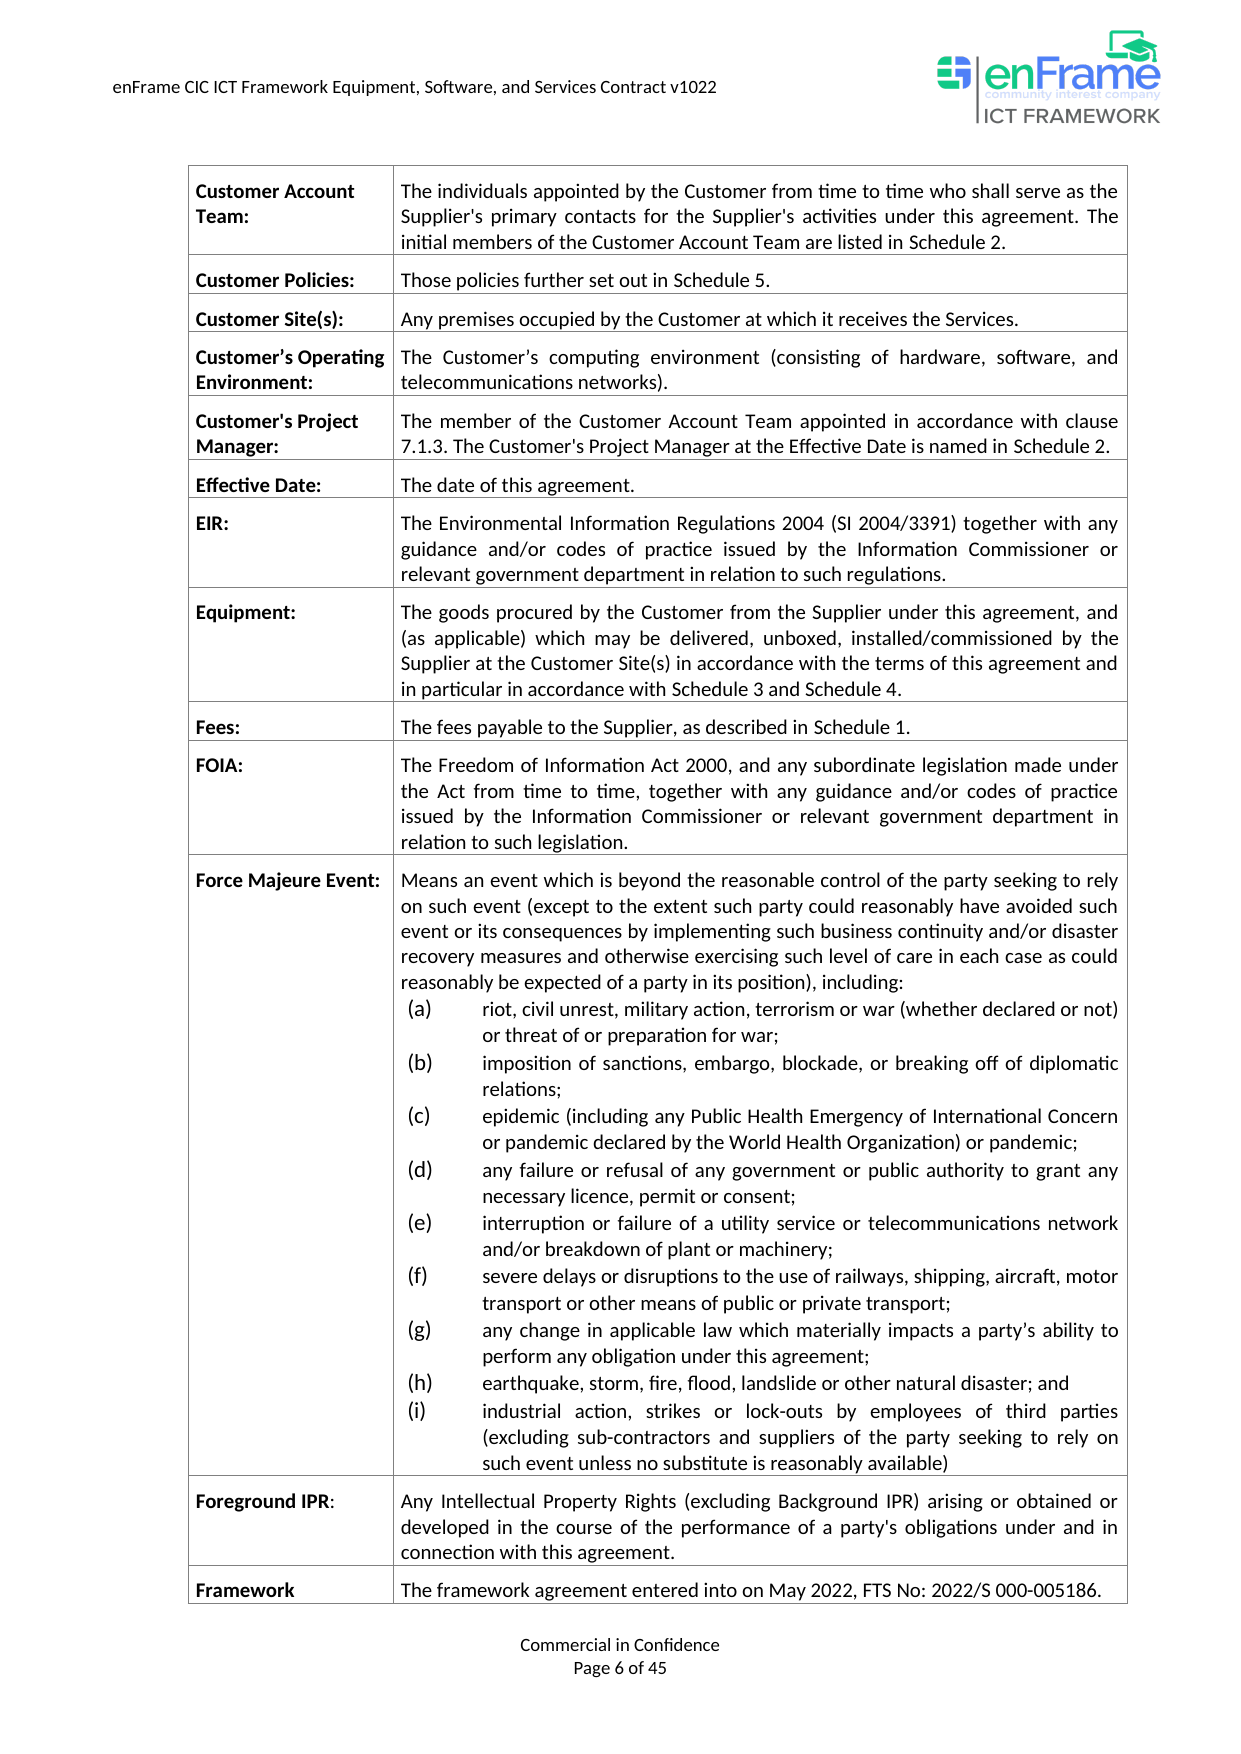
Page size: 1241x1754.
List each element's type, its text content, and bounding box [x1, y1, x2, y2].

table_cell Equipment: [189, 588, 393, 701]
table_cell Force Majeure Event: [189, 855, 393, 1475]
table_cell Customer's Project Manager: [189, 396, 393, 459]
table_cell Customer’s Operating Environment: [189, 332, 393, 395]
picture [922, 15, 1175, 137]
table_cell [189, 1566, 393, 1603]
table_cell The Customer’s computing environment (consisting of hardware, software, and telecommunications networks). [394, 332, 1127, 395]
table_cell Customer Policies: [189, 255, 393, 293]
table_cell The individuals appointed by the Customer from time to time who shall serve as the Supplier's primary contacts for the Supplier's activities under this agreement. The initial members of the Customer Account Team are listed in Schedule 2. [394, 166, 1127, 254]
table_cell Those policies further set out in Schedule 5. [394, 255, 1127, 293]
table_cell EIR: [189, 498, 393, 587]
table_cell Customer Site(s): [189, 294, 393, 331]
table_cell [394, 1566, 1127, 1603]
table_cell Means an event which is beyond the reasonable control of the party seeking to rely on such event (except to the extent such party could reasonably have avoided such event or its consequences by implementing such business continuity and/or disaster recovery measures and otherwise exercising such level of care in each case as could reasonably be expected of a party in its position), including: riot, civil unrest, military action, terrorism or war (whether declared or not) or threat of or preparation for war; imposition of sanctions, embargo, blockade, or breaking off of diplomatic relations; epidemic (including any Public Health Emergency of International Concern or pandemic declared by the World Health Organization) or pandemic; any failure or refusal of any government or public authority to grant any necessary licence, permit or consent; interruption or failure of a utility service or telecommunications network and/or breakdown of plant or machinery; severe delays or disruptions to the use of railways, shipping, aircraft, motor transport or other means of public or private transport; any change in applicable law which materially impacts a party’s ability to perform any obligation under this agreement; earthquake, storm, fire, flood, landslide or other natural disaster; and industrial action, strikes or lock-outs by employees of third parties (excluding sub-contractors and suppliers of the party seeking to rely on such event unless no substitute is reasonably available) [394, 855, 1127, 1475]
table_cell The date of this agreement. [394, 460, 1127, 497]
table_cell The goods procured by the Customer from the Supplier under this agreement, and (as applicable) which may be delivered, unboxed, installed/commissioned by the Supplier at the Customer Site(s) in accordance with the terms of this agreement and in particular in accordance with Schedule 3 and Schedule 4. [394, 588, 1127, 701]
table_cell The Freedom of Information Act 2000, and any subordinate legislation made under the Act from time to time, together with any guidance and/or codes of practice issued by the Information Commissioner or relevant government department in relation to such legislation. [394, 741, 1127, 854]
table_cell Foreground IPR: [189, 1476, 393, 1565]
table_cell The Environmental Information Regulations 2004 (SI 2004/3391) together with any guidance and/or codes of practice issued by the Information Commissioner or relevant government department in relation to such regulations. [394, 498, 1127, 587]
table_cell The fees payable to the Supplier, as described in Schedule 1. [394, 702, 1127, 740]
table_cell Fees: [189, 702, 393, 740]
table_cell Any premises occupied by the Customer at which it receives the Services. [394, 294, 1127, 331]
table_cell Effective Date: [189, 460, 393, 497]
table_cell FOIA: [189, 741, 393, 854]
table_cell Customer Account Team: [189, 166, 393, 254]
table_cell The member of the Customer Account Team appointed in accordance with clause 7.1.3. The Customer's Project Manager at the Effective Date is named in Schedule 2. [394, 396, 1127, 459]
table_cell Any Intellectual Property Rights (excluding Background IPR) arising or obtained or developed in the course of the performance of a party's obligations under and in connection with this agreement. [394, 1476, 1127, 1565]
